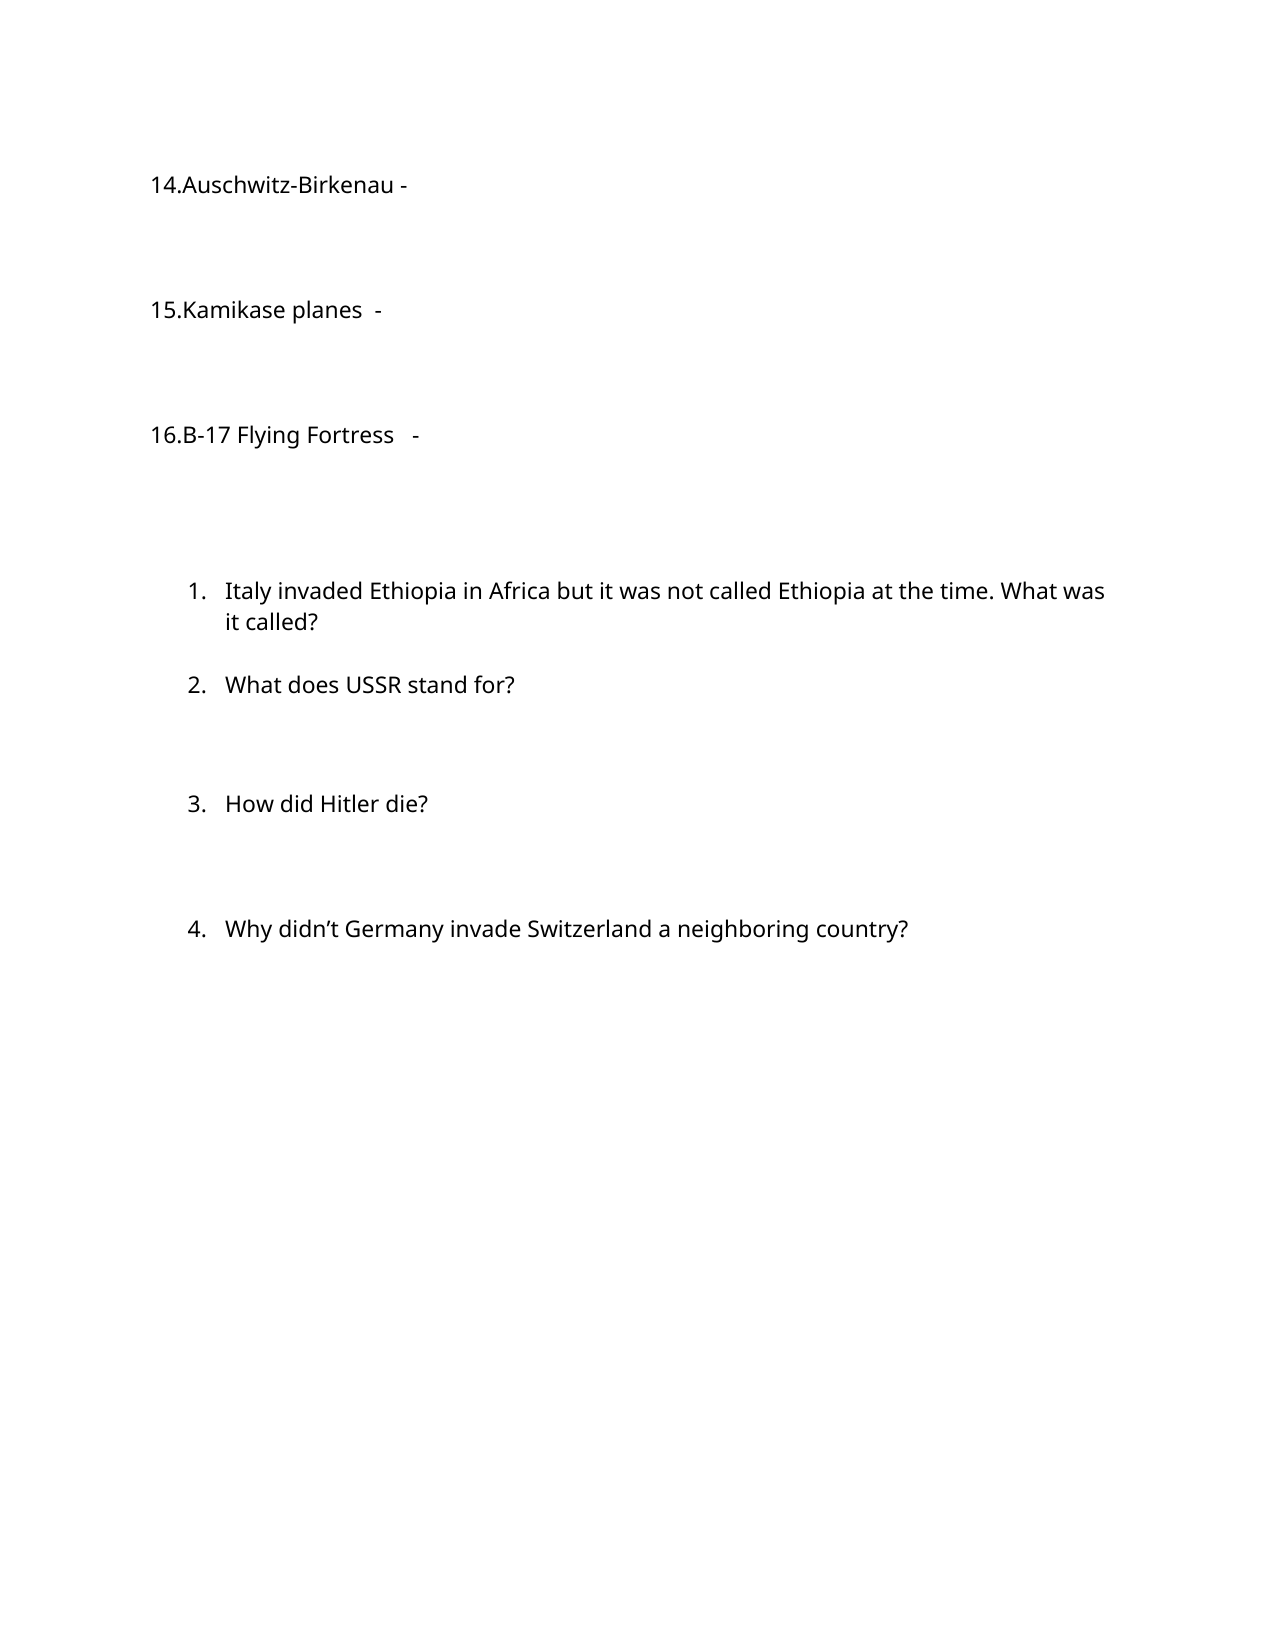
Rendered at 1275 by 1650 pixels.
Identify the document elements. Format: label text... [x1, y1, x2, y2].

text 15.Kamikase planes - [150, 294, 1125, 325]
text 16.B-17 Flying Fortress - [150, 419, 1125, 450]
list Why didn’t Germany invade Switzerland a neighboring country? [187, 913, 1125, 944]
list What does USSR stand for? [187, 669, 1125, 700]
list How did Hitler die? [187, 788, 1125, 819]
text 14.Auschwitz-Birkenau - [150, 169, 1125, 200]
list Italy invaded Ethiopia in Africa but it was not called Ethiopia at the time. What was it called? [187, 575, 1125, 637]
